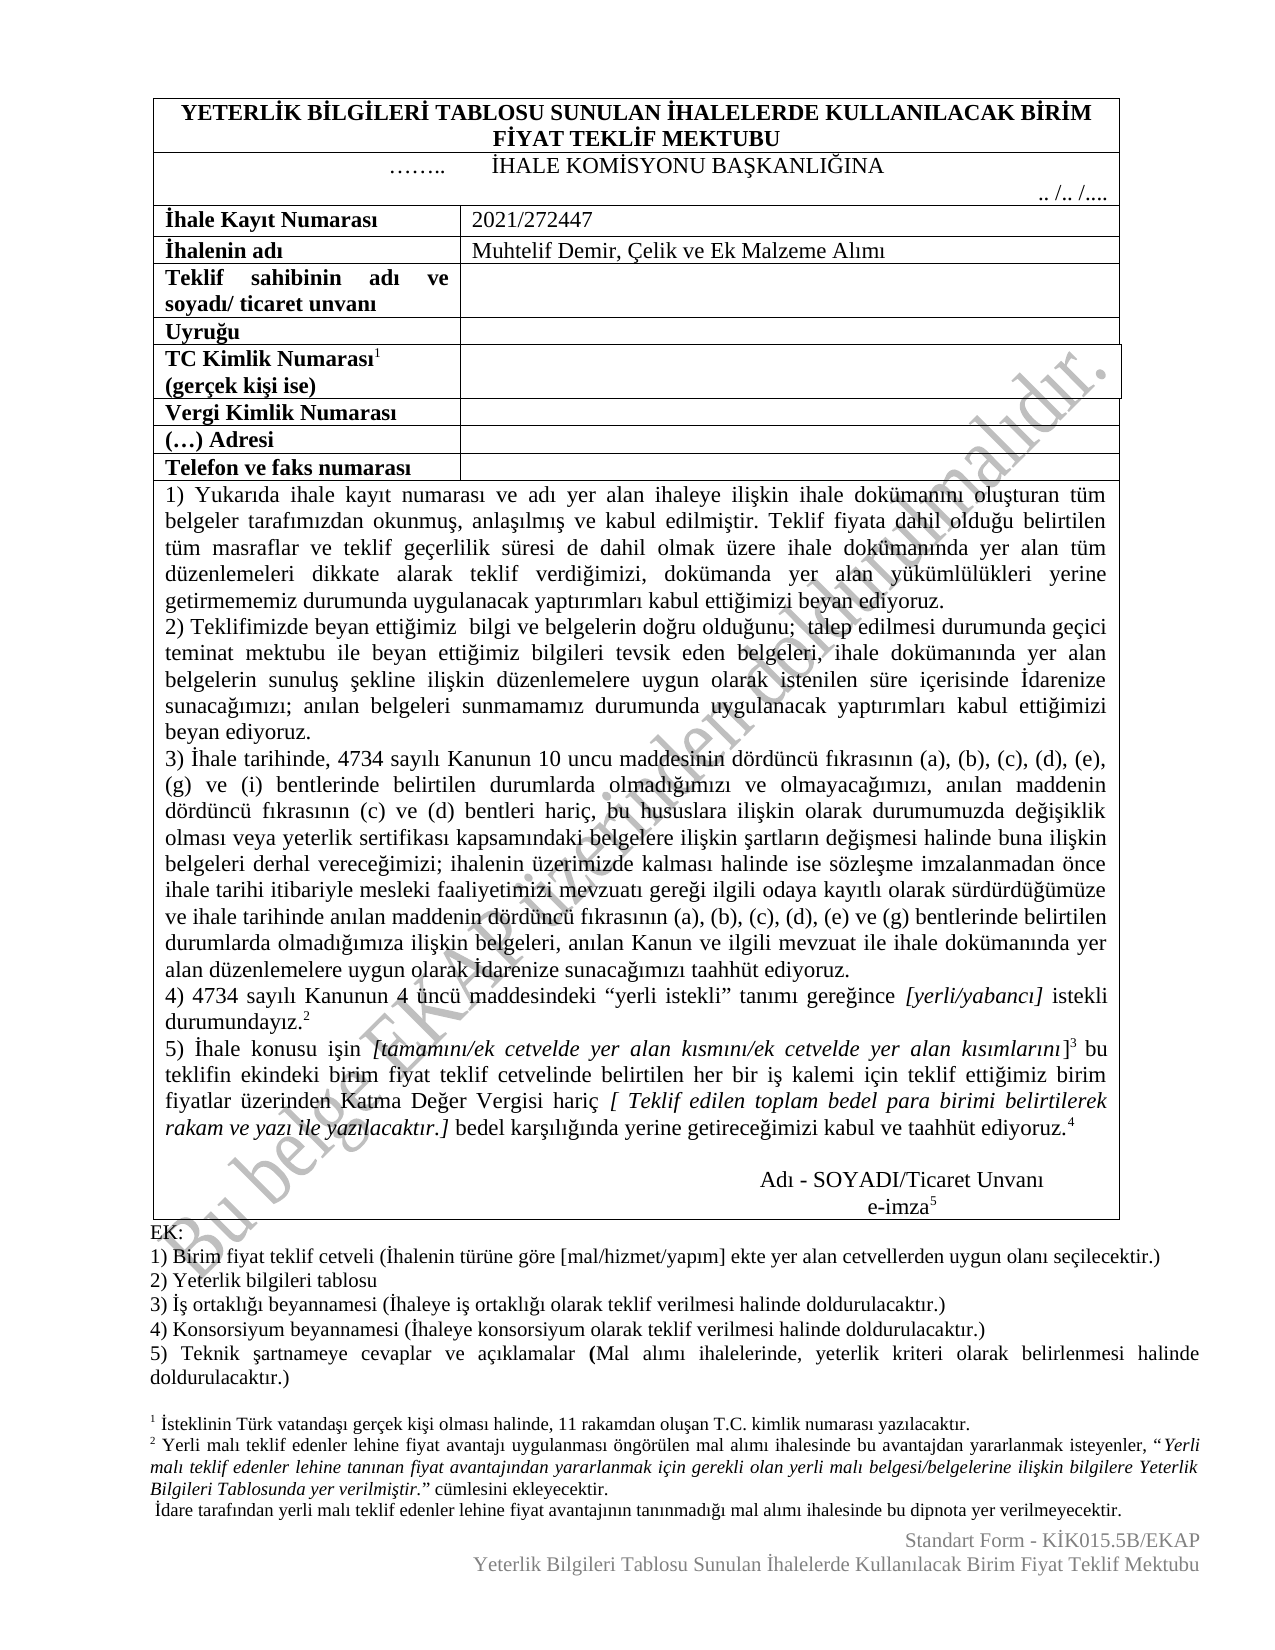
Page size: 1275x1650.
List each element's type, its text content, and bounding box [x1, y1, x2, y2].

table_cell 1) Yukarıda ihale kayıt numarası ve adı yer alan ihaleye ilişkin ihale dokümanını oluşturan tüm belgeler tarafımızdan okunmuş, anlaşılmış ve kabul edilmiştir. Teklif fiyata dahil olduğu belirtilen tüm masraflar ve teklif geçerlilik süresi de dahil olmak üzere ihale dokümanında yer alan tüm düzenlemeleri dikkate alarak teklif verdiğimizi, dokümanda yer alan yükümlülükleri yerine getirmememiz durumunda uygulanacak yaptırımları kabul ettiğimizi beyan ediyoruz. 2) Teklifimizde beyan ettiğimiz bilgi ve belgelerin doğru olduğunu; talep edilmesi durumunda geçici teminat mektubu ile beyan ettiğimiz bilgileri tevsik eden belgeleri, ihale dokümanında yer alan belgelerin sunuluş şekline ilişkin düzenlemelere uygun olarak istenilen süre içerisinde İdarenize sunacağımızı; anılan belgeleri sunmamamız durumunda uygulanacak yaptırımları kabul ettiğimizi beyan ediyoruz. 3) İhale tarihinde, 4734 sayılı Kanunun 10 uncu maddesinin dördüncü fıkrasının (a), (b), (c), (d), (e), (g) ve (i) bentlerinde belirtilen durumlarda olmadığımızı ve olmayacağımızı, anılan maddenin dördüncü fıkrasının (c) ve (d) bentleri hariç, bu hususlara ilişkin olarak durumumuzda değişiklik olması veya yeterlik sertifikası kapsamındaki belgelere ilişkin şartların değişmesi halinde buna ilişkin belgeleri derhal vereceğimizi; ihalenin üzerimizde kalması halinde ise sözleşme imzalanmadan önce ihale tarihi itibariyle mesleki faaliyetimizi mevzuatı gereği ilgili odaya kayıtlı olarak sürdürdüğümüze ve ihale tarihinde anılan maddenin dördüncü fıkrasının (a), (b), (c), (d), (e) ve (g) bentlerinde belirtilen durumlarda olmadığımıza ilişkin belgeleri, anılan Kanun ve ilgili mevzuat ile ihale dokümanında yer alan düzenlemelere uygun olarak İdarenize sunacağımızı taahhüt ediyoruz. 4) 4734 sayılı Kanunun 4 üncü maddesindeki “yerli istekli” tanımı gereğince [yerli/yabancı] istekli durumundayız.2 5) İhale konusu işin [tamamını/ek cetvelde yer alan kısmını/ek cetvelde yer alan kısımlarını]3 bu teklifin ekindeki birim fiyat teklif cetvelinde belirtilen her bir iş kalemi için teklif ettiğimiz birim fiyatlar üzerinden Katma Değer Vergisi hariç [ Teklif edilen toplam bedel para birimi belirtilerek rakam ve yazı ile yazılacaktır.] bedel karşılığında yerine getireceğimizi kabul ve taahhüt ediyoruz.4 Adı - SOYADI/Ticaret Unvanı e-imza5 [154, 481, 1119, 1219]
text İdare tarafından yerli malı teklif edenler lehine fiyat avantajının tanınmadığı mal alımı ihalesinde bu dipnota yer verilmeyecektir. [150, 1499, 1200, 1521]
text EK: [75, 1220, 1200, 1244]
table_cell TC Kimlik Numarası1 (gerçek kişi ise) [154, 345, 460, 398]
table_cell [461, 264, 1119, 317]
table_cell İhalenin adı [154, 237, 460, 263]
table_cell Teklif sahibinin adı ve soyadı/ ticaret unvanı [154, 264, 460, 317]
text 2) Yeterlik bilgileri tablosu [75, 1268, 1200, 1292]
text 1) Birim fiyat teklif cetveli (İhalenin türüne göre [mal/hizmet/yapım] ekte yer alan cetvellerden uygun olanı seçilecektir.) [75, 1244, 1200, 1268]
text 4) Konsorsiyum beyannamesi (İhaleye konsorsiyum olarak teklif verilmesi halinde doldurulacaktır.) [75, 1316, 1200, 1341]
table_header YETERLİK BİLGİLERİ TABLOSU SUNULAN İHALELERDE KULLANILACAK BİRİM FİYAT TEKLİF MEKTUBU [154, 99, 1119, 152]
table_cell [461, 454, 1119, 480]
text 5) Teknik şartnameye cevaplar ve açıklamalar (Mal alımı ihalelerinde, yeterlik kriteri olarak belirlenmesi halinde doldurulacaktır.) [150, 1341, 1200, 1389]
text 1 İsteklinin Türk vatandaşı gerçek kişi olması halinde, 11 rakamdan oluşan T.C. kimlik numarası yazılacaktır. [150, 1413, 1200, 1434]
table_cell [461, 399, 1119, 425]
text 3) İş ortaklığı beyannamesi (İhaleye iş ortaklığı olarak teklif verilmesi halinde doldurulacaktır.) [75, 1292, 1200, 1316]
table_cell Uyruğu [154, 318, 460, 344]
table_cell Muhtelif Demir, Çelik ve Ek Malzeme Alımı [461, 237, 1119, 263]
table_cell [461, 345, 1121, 398]
table_cell [461, 426, 1119, 453]
table_cell Vergi Kimlik Numarası [154, 399, 460, 425]
table_cell (…) Adresi [154, 426, 460, 453]
table_cell …….. İHALE KOMİSYONU BAŞKANLIĞINA .. /.. /.... [154, 153, 1119, 205]
text 2 Yerli malı teklif edenler lehine fiyat avantajı uygulanması öngörülen mal alımı ihalesinde bu avantajdan yararlanmak isteyenler, “Yerli malı teklif edenler lehine tanınan fiyat avantajından yararlanmak için gerekli olan yerli malı belgesi/belgelerine ilişkin bilgilere Yeterlik Bilgileri Tablosunda yer verilmiştir.” cümlesini ekleyecektir. [150, 1434, 1200, 1499]
table_cell 2021/272447 [461, 206, 1119, 236]
table_cell [461, 318, 1119, 344]
table_cell Telefon ve faks numarası [154, 454, 460, 480]
table_cell İhale Kayıt Numarası [154, 206, 460, 236]
